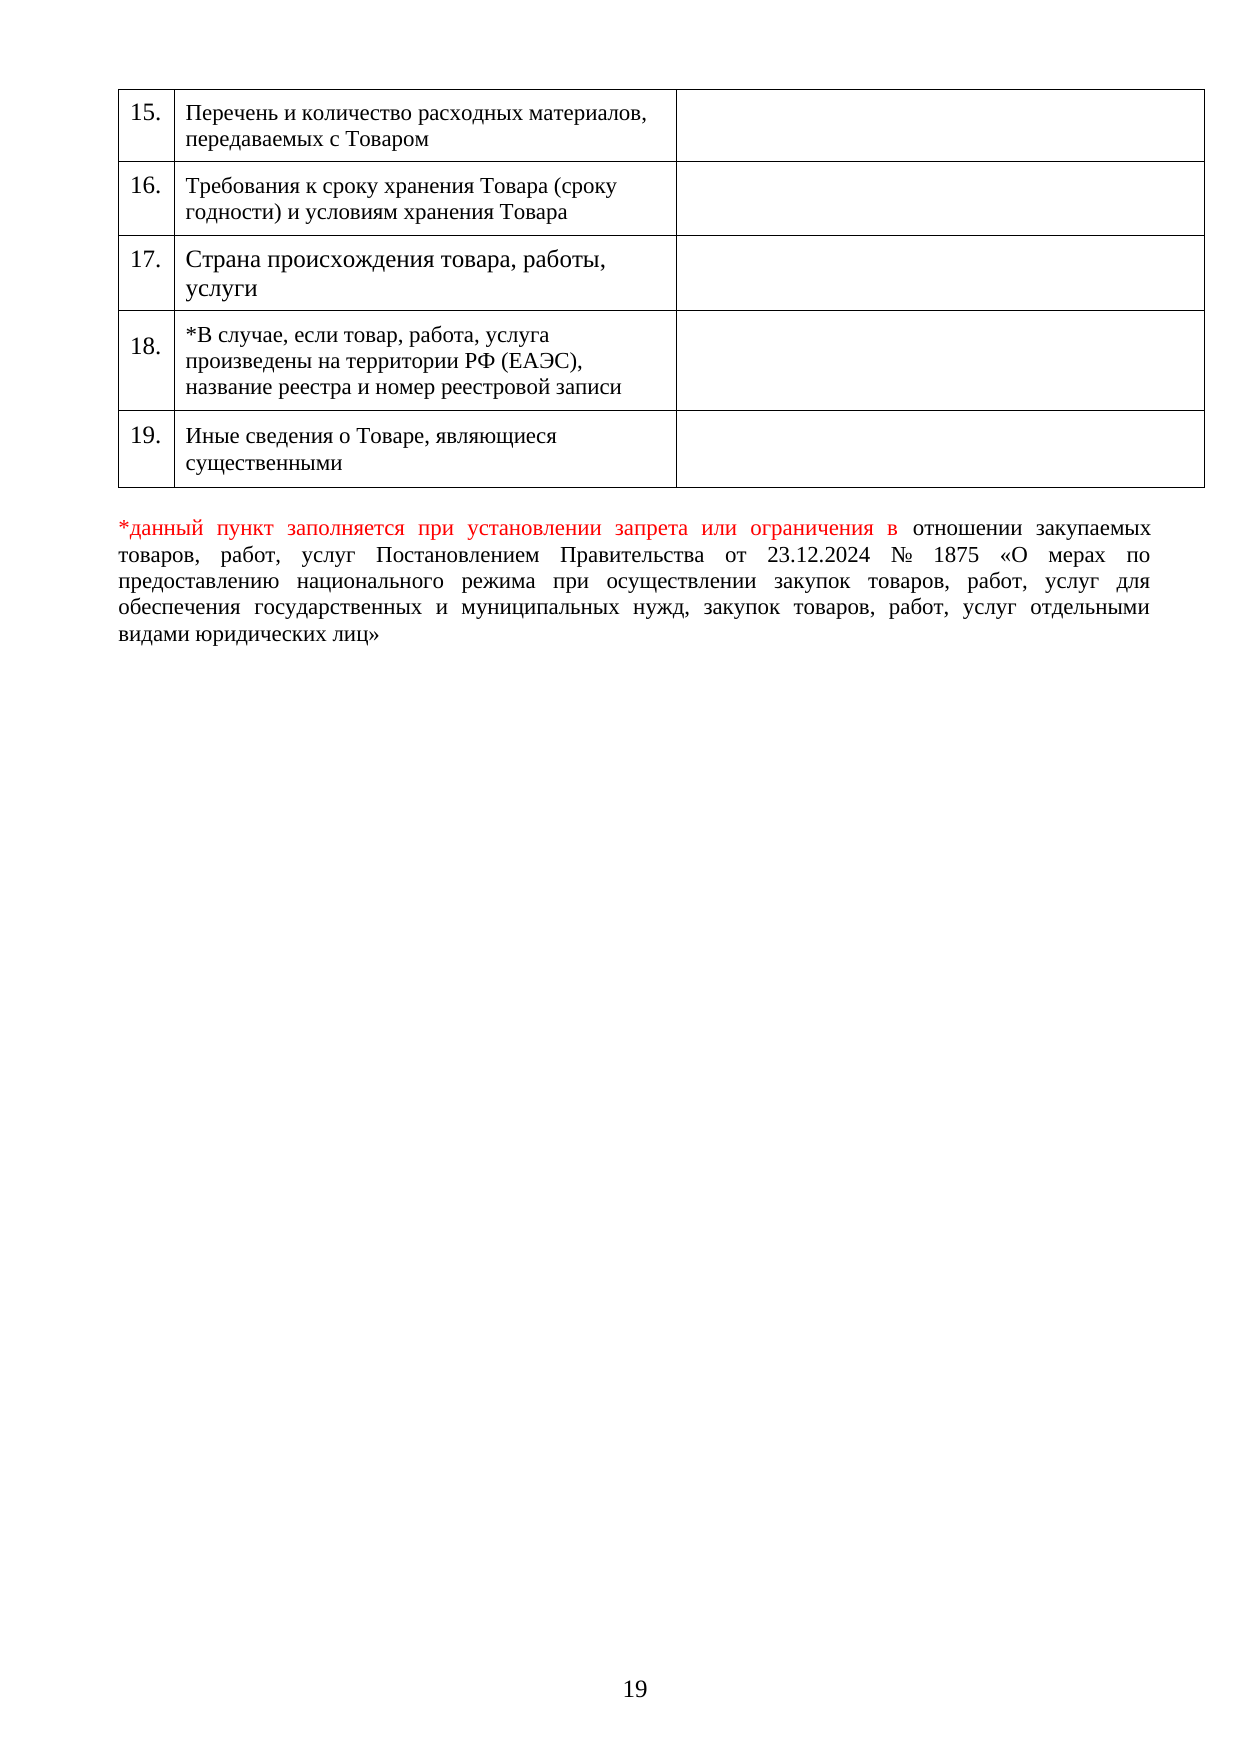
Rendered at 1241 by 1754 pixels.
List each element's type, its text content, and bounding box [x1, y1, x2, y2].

table_cell [119, 311, 174, 410]
table_cell [677, 162, 1204, 235]
table_cell [677, 311, 1204, 410]
table_cell [119, 90, 174, 161]
table_cell Перечень и количество расходных материалов, передаваемых с Товаром [175, 90, 676, 161]
table_cell [677, 90, 1204, 161]
table_cell [119, 236, 174, 309]
table_cell [677, 411, 1204, 487]
text *данный пункт заполняется при установлении запрета или ограничения в отношении закупаемых товаров, работ, услуг Постановлением Правительства от 23.12.2024 № 1875 «О мерах по предоставлению национального режима при осуществлении закупок товаров, работ, услуг для обеспечения государственных и муниципальных нужд, закупок товаров, работ, услуг отдельными видами юридических лиц» [118, 514, 1152, 646]
table_cell [119, 411, 174, 487]
table_cell Иные сведения о Товаре, являющиеся существенными [175, 411, 676, 487]
table_cell [677, 236, 1204, 309]
table_cell Требования к сроку хранения Товара (сроку годности) и условиям хранения Товара [175, 162, 676, 235]
table_cell [119, 162, 174, 235]
table_cell Страна происхождения товара, работы, услуги [175, 236, 676, 309]
table_cell *В случае, если товар, работа, услуга произведены на территории РФ (ЕАЭС), название реестра и номер реестровой записи [175, 311, 676, 410]
